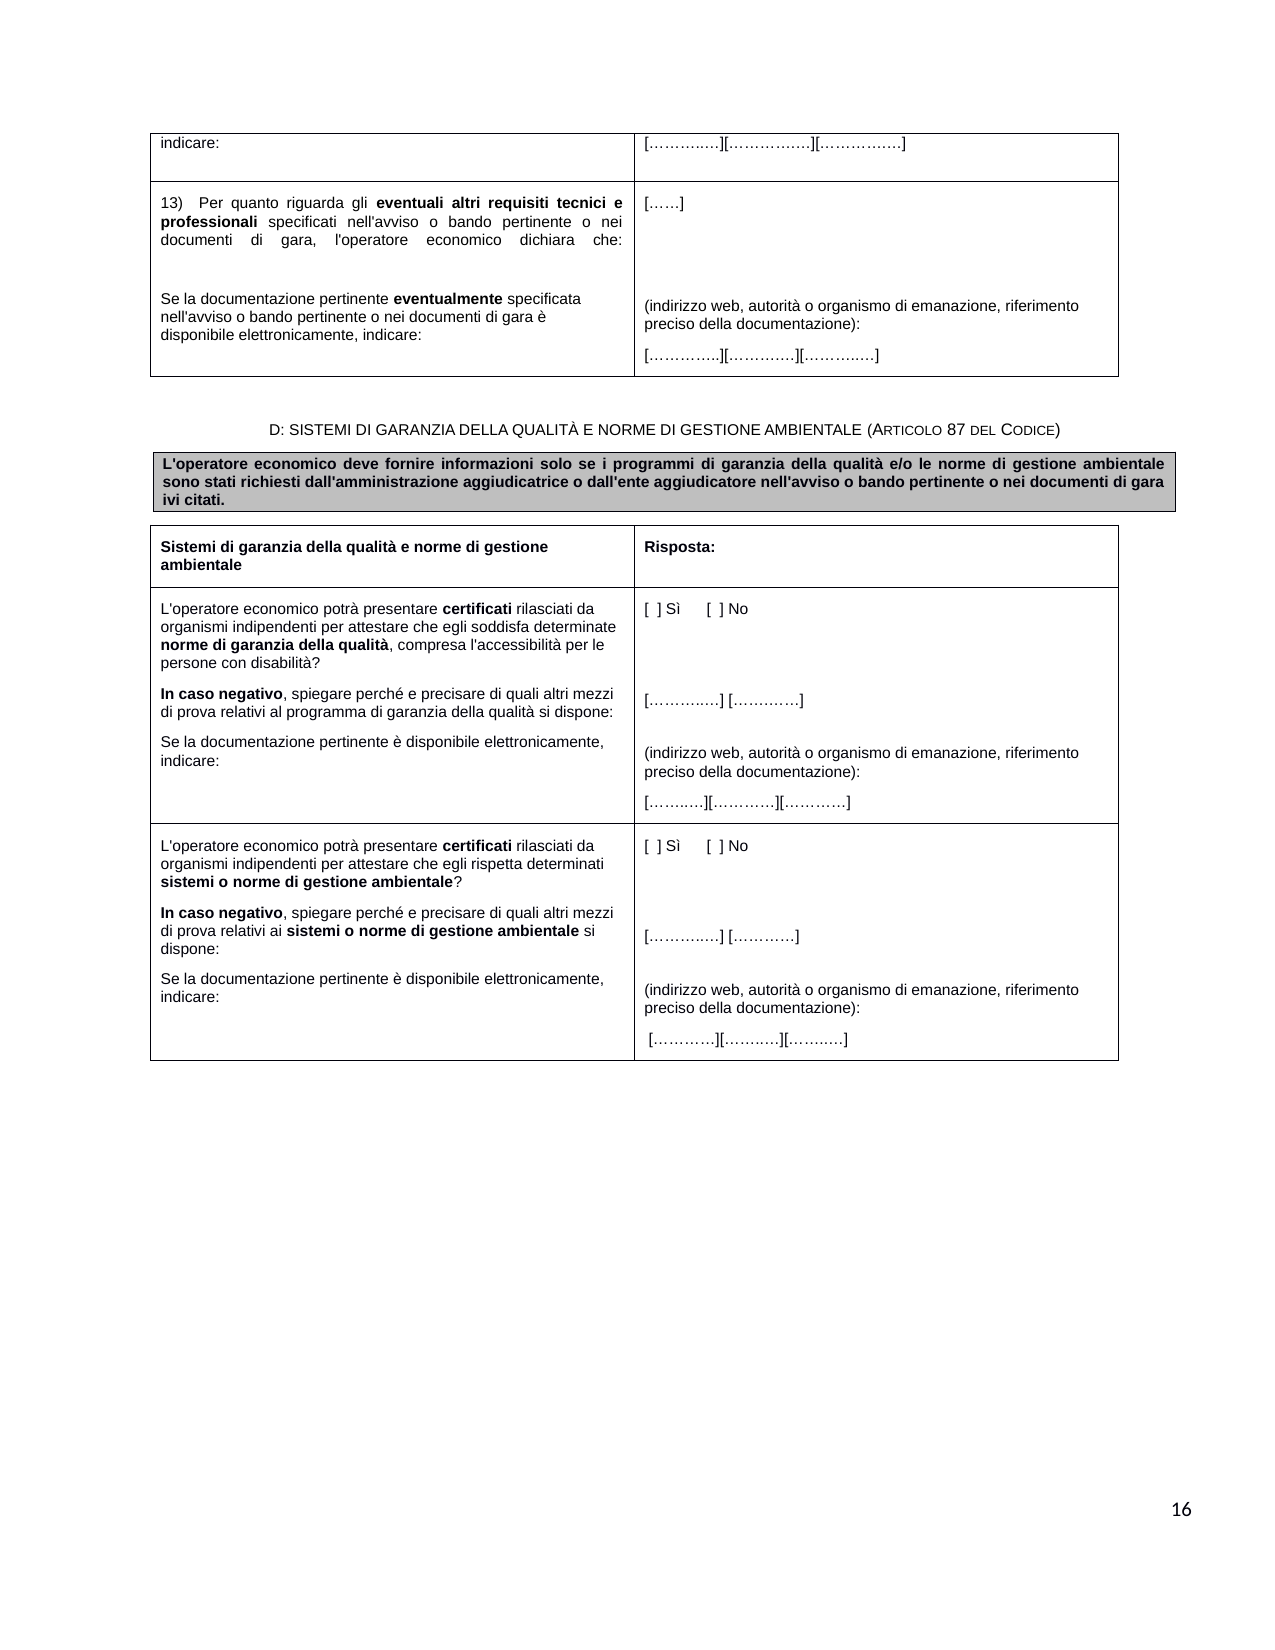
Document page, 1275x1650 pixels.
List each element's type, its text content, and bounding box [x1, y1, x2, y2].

table_cell [……] (indirizzo web, autorità o organismo di emanazione, riferimento preciso della documentazione): […………..][……….…][………..…] [635, 182, 1118, 376]
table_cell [151, 134, 634, 181]
table_cell L'operatore economico potrà presentare certificati rilasciati da organismi indipendenti per attestare che egli rispetta determinati sistemi o norme di gestione ambientale? In caso negativo, spiegare perché e precisare di quali altri mezzi di prova relativi ai sistemi o norme di gestione ambientale si dispone: Se la documentazione pertinente è disponibile elettronicamente, indicare: [151, 824, 634, 1060]
table_cell L'operatore economico potrà presentare certificati rilasciati da organismi indipendenti per attestare che egli soddisfa determinate norme di garanzia della qualità, compresa l'accessibilità per le persone con disabilità? In caso negativo, spiegare perché e precisare di quali altri mezzi di prova relativi al programma di garanzia della qualità si dispone: Se la documentazione pertinente è disponibile elettronicamente, indicare: [151, 588, 634, 823]
table_cell [ ] Sì [ ] No [………..…] […….……] (indirizzo web, autorità o organismo di emanazione, riferimento preciso della documentazione): [……..…][…………][…………] [635, 588, 1118, 823]
table_header Sistemi di garanzia della qualità e norme di gestione ambientale [151, 526, 634, 587]
table_cell 13) Per quanto riguarda gli eventuali altri requisiti tecnici e professionali specificati nell'avviso o bando pertinente o nei documenti di gara, l'operatore economico dichiara che: Se la documentazione pertinente eventualmente specificata nell'avviso o bando pertinente o nei documenti di gara è disponibile elettronicamente, indicare: [151, 182, 634, 376]
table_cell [635, 134, 1118, 181]
table_cell [ ] Sì [ ] No [………..…] […………] (indirizzo web, autorità o organismo di emanazione, riferimento preciso della documentazione): […………][……..…][……..…] [635, 824, 1118, 1060]
table_header Risposta: [635, 526, 1118, 587]
text L'operatore economico deve fornire informazioni solo se i programmi di garanzia della qualità e/o le norme di gestione ambientale sono stati richiesti dall'amministrazione aggiudicatrice o dall'ente aggiudicatore nell'avviso o bando pertinente o nei documenti di gara ivi citati. [154, 453, 1175, 511]
title D: SISTEMI di garanzia della qualità e norme di gestione ambientale (Articolo 87 del Codice) [162, 420, 1167, 439]
